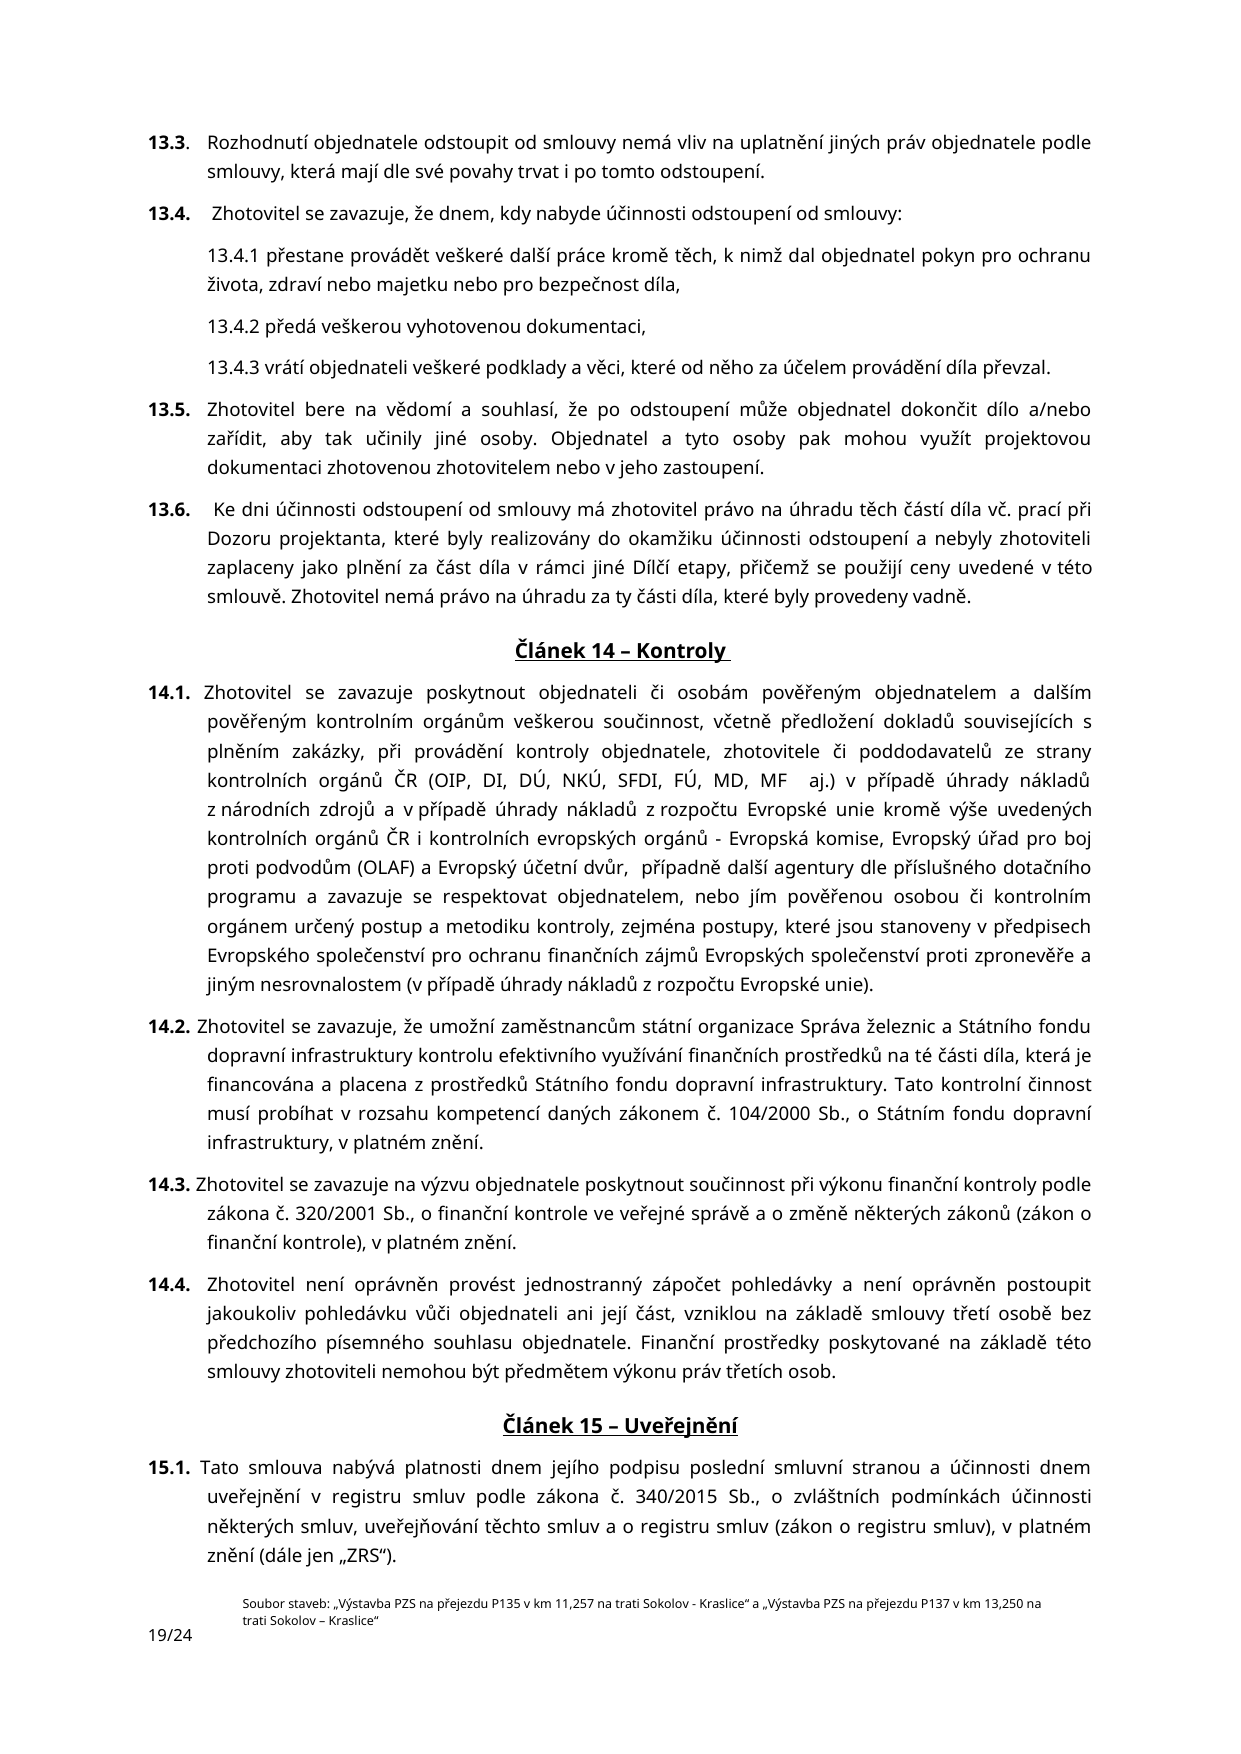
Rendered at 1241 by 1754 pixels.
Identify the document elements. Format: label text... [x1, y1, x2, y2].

text 14.2. Zhotovitel se zavazuje, že umožní zaměstnancům státní organizace Správa železnic a Státního fondu dopravní infrastruktury kontrolu efektivního využívání finančních prostředků na té části díla, která je financována a placena z prostředků Státního fondu dopravní infrastruktury. Tato kontrolní činnost musí probíhat v rozsahu kompetencí daných zákonem č. 104/2000 Sb., o Státním fondu dopravní infrastruktury, v platném znění. [148, 1010, 1092, 1156]
subtitle Článek 15 – Uveřejnění [148, 1410, 1092, 1439]
text 14.4. Zhotovitel není oprávněn provést jednostranný zápočet pohledávky a není oprávněn postoupit jakoukoliv pohledávku vůči objednateli ani její část, vzniklou na základě smlouvy třetí osobě bez předchozího písemného souhlasu objednatele. Finanční prostředky poskytované na základě této smlouvy zhotoviteli nemohou být předmětem výkonu práv třetích osob. [148, 1268, 1092, 1385]
text 13.6. Ke dni účinnosti odstoupení od smlouvy má zhotovitel právo na úhradu těch částí díla vč. prací při Dozoru projektanta, které byly realizovány do okamžiku účinnosti odstoupení a nebyly zhotoviteli zaplaceny jako plnění za část díla v rámci jiné Dílčí etapy, přičemž se použijí ceny uvedené v této smlouvě. Zhotovitel nemá právo na úhradu za ty části díla, které byly provedeny vadně. [148, 493, 1092, 610]
text 13.4.1 přestane provádět veškeré další práce kromě těch, k nimž dal objednatel pokyn pro ochranu života, zdraví nebo majetku nebo pro bezpečnost díla, [207, 239, 1092, 297]
subtitle Článek 14 – Kontroly [148, 635, 1092, 664]
text 14.3. Zhotovitel se zavazuje na výzvu objednatele poskytnout součinnost při výkonu finanční kontroly podle zákona č. 320/2001 Sb., o finanční kontrole ve veřejné správě a o změně některých zákonů (zákon o finanční kontrole), v platném znění. [148, 1168, 1092, 1256]
text 13.4. Zhotovitel se zavazuje, že dnem, kdy nabyde účinnosti odstoupení od smlouvy: [148, 197, 1092, 226]
text 13.5. Zhotovitel bere na vědomí a souhlasí, že po odstoupení může objednatel dokončit dílo a/nebo zařídit, aby tak učinily jiné osoby. Objednatel a tyto osoby pak mohou využít projektovou dokumentaci zhotovenou zhotovitelem nebo v jeho zastoupení. [148, 393, 1092, 481]
text 15.1. Tato smlouva nabývá platnosti dnem jejího podpisu poslední smluvní stranou a účinnosti dnem uveřejnění v registru smluv podle zákona č. 340/2015 Sb., o zvláštních podmínkách účinnosti některých smluv, uveřejňování těchto smluv a o registru smluv (zákon o registru smluv), v platném znění (dále jen „ZRS“). [148, 1451, 1092, 1568]
text 13.3. Rozhodnutí objednatele odstoupit od smlouvy nemá vliv na uplatnění jiných práv objednatele podle smlouvy, která mají dle své povahy trvat i po tomto odstoupení. [148, 126, 1092, 185]
text 13.4.2 předá veškerou vyhotovenou dokumentaci, [207, 310, 1092, 339]
text 13.4.3 vrátí objednateli veškeré podklady a věci, které od něho za účelem provádění díla převzal. [207, 351, 1092, 381]
text 14.1. Zhotovitel se zavazuje poskytnout objednateli či osobám pověřeným objednatelem a dalším pověřeným kontrolním orgánům veškerou součinnost, včetně předložení dokladů souvisejících s plněním zakázky, při provádění kontroly objednatele, zhotovitele či poddodavatelů ze strany kontrolních orgánů ČR (OIP, DI, DÚ, NKÚ, SFDI, FÚ, MD, MF aj.) v případě úhrady nákladů z národních zdrojů a v případě úhrady nákladů z rozpočtu Evropské unie kromě výše uvedených kontrolních orgánů ČR i kontrolních evropských orgánů - Evropská komise, Evropský úřad pro boj proti podvodům (OLAF) a Evropský účetní dvůr, případně další agentury dle příslušného dotačního programu a zavazuje se respektovat objednatelem, nebo jím pověřenou osobou či kontrolním orgánem určený postup a metodiku kontroly, zejména postupy, které jsou stanoveny v předpisech Evropského společenství pro ochranu finančních zájmů Evropských společenství proti zpronevěře a jiným nesrovnalostem (v případě úhrady nákladů z rozpočtu Evropské unie). [148, 676, 1092, 997]
